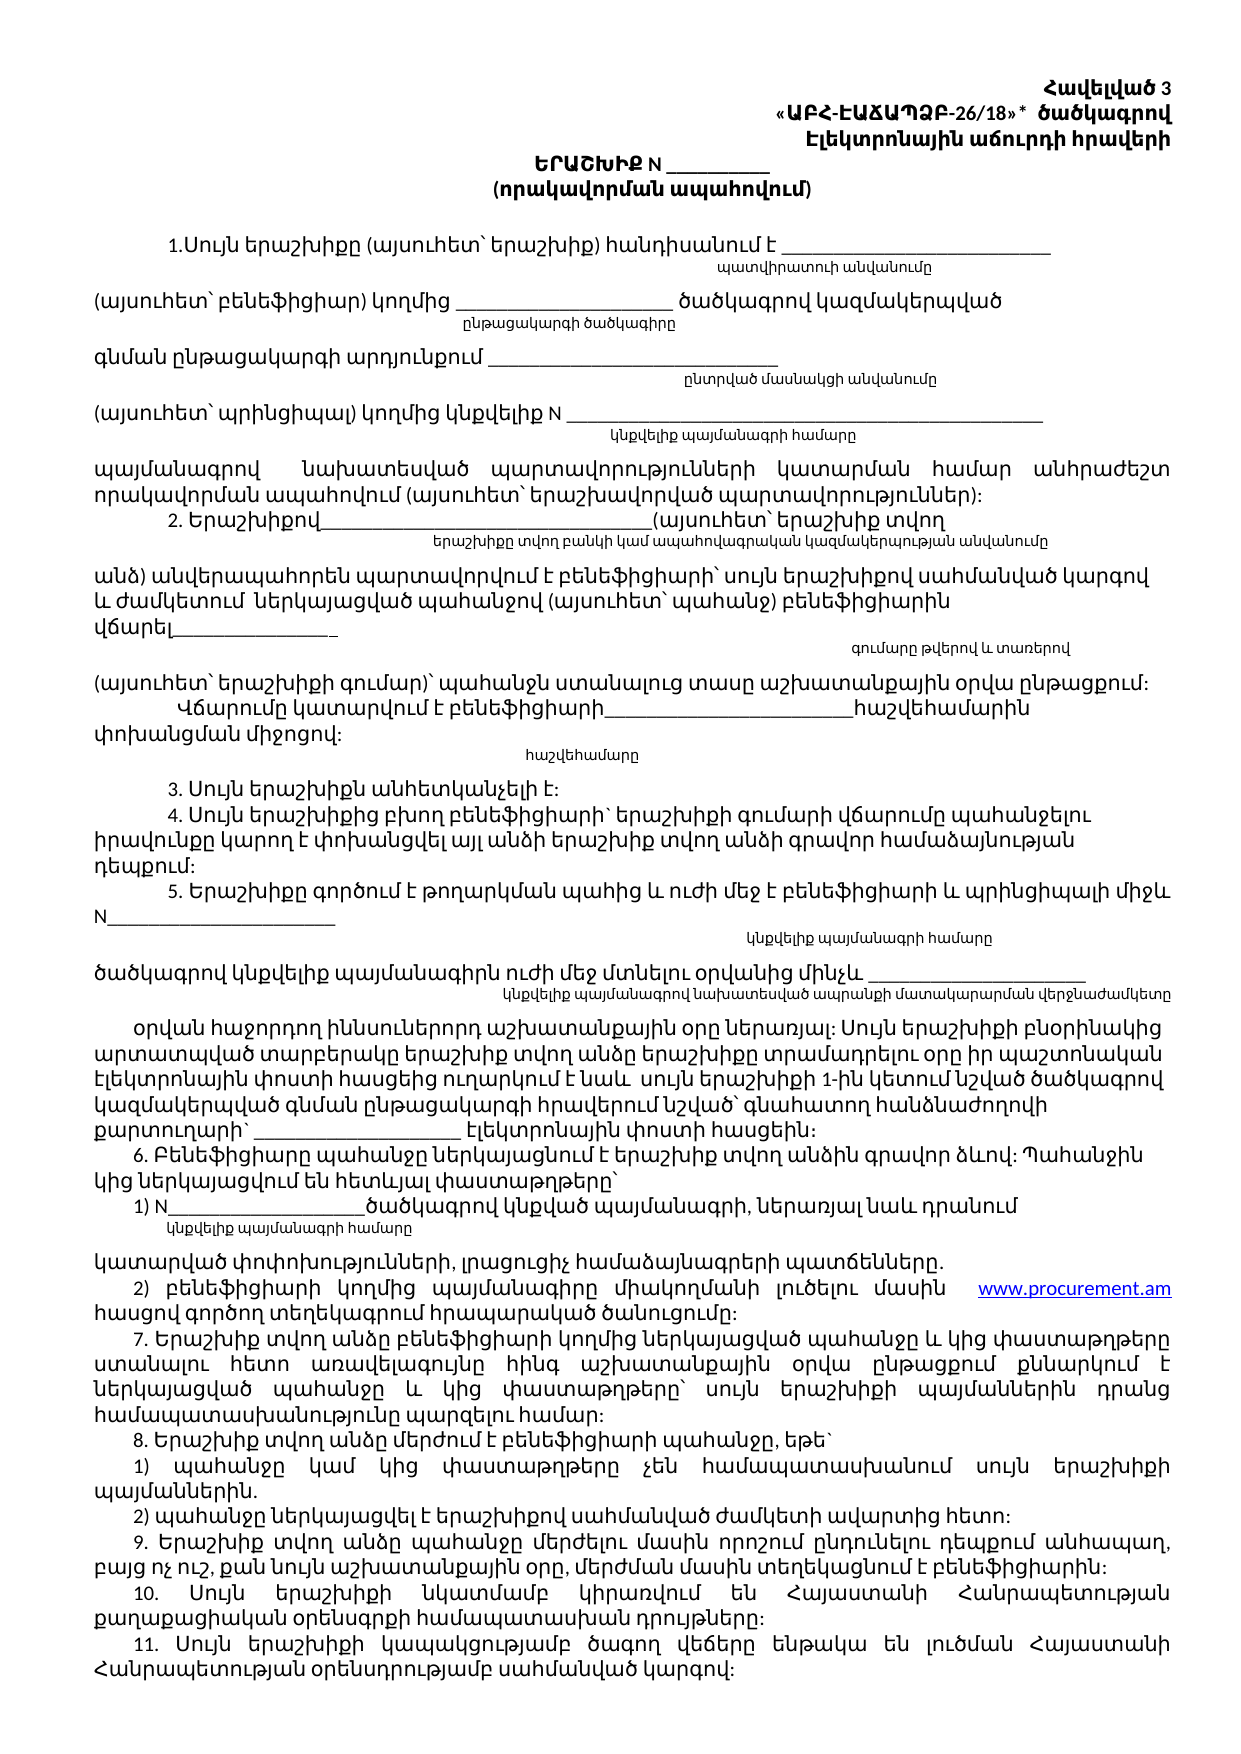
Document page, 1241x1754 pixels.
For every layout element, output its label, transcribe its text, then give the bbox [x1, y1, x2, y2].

text 2. Երաշխիքով________________________________(այսուհետ՝ երաշխիք տվող [94, 507, 1171, 533]
text (այսուհետ՝ բենեֆիցիար) կողմից _____________________ ծածկագրով կազմակերպված [94, 288, 1171, 314]
text գնման ընթացակարգի արդյունքում ____________________________ [94, 344, 1171, 370]
text 10. Սույն երաշխիքի նկատմամբ կիրառվում են Հայաստանի Հանրապետության քաղաքացիական օրենսգրքի համապատասխան դրույթները: [94, 1580, 1171, 1631]
text 4. Սույն երաշխիքից բխող բենեֆիցիարի` երաշխիքի գումարի վճարումը պահանջելու իրավունքը կարող է փոխանցվել այլ անձի երաշխիք տվող անձի գրավոր համաձայնության դեպքում: [94, 802, 1171, 878]
text 7. Երաշխիք տվող անձը բենեֆիցիարի կողմից ներկայացված պահանջը և կից փաստաթղթերը ստանալու հետո առավելագույնը հինգ աշխատանքային օրվա ընթացքում քննարկում է ներկայացված պահանջը և կից փաստաթղթերը՝ սույն երաշխիքի պայմաններին դրանց համապատասխանությունը պարզելու համար: [94, 1326, 1171, 1427]
text ընթացակարգի ծածկագիրը [94, 314, 1171, 344]
text պատվիրատուի անվանումը [610, 258, 1171, 288]
text Վճարումը կատարվում է բենեֆիցիարի________________________հաշվեհամարին փոխանցման միջոցով: [94, 695, 1171, 746]
text (այսուհետ՝ պրինցիպալ) կողմից կնքվելիք N ______________________________________________ [94, 400, 1171, 426]
text Հավելված 3 [94, 75, 1171, 100]
text 2) բենեֆիցիարի կողմից պայմանագիրը միակողմանի լուծելու մասին www.procurement.am հասցով գործող տեղեկագրում հրապարակած ծանուցումը: [94, 1275, 1171, 1326]
text ծածկագրով կնքվելիք պայմանագիրն ուժի մեջ մտնելու օրվանից մինչև _____________________ [94, 960, 1171, 985]
text 9. Երաշխիք տվող անձը պահանջը մերժելու մասին որոշում ընդունելու դեպքում անհապաղ, բայց ոչ ուշ, քան նույն աշխատանքային օրը, մերժման մասին տեղեկացնում է բենեֆիցիարին: [94, 1529, 1171, 1580]
text կնքվելիք պայմանագրով նախատեսված ապրանքի մատակարարման վերջնաժամկետը [94, 985, 1171, 1016]
text Էլեկտրոնային աճուրդի հրավերի [94, 126, 1171, 151]
text (որակավորման ապահովում) [94, 177, 1171, 202]
text պայմանագրով նախատեսված պարտավորությունների կատարման համար անհրաժեշտ որակավորման ապահովում (այսուհետ՝ երաշխավորված պարտավորություններ): [94, 456, 1171, 507]
text 1) պահանջը կամ կից փաստաթղթերը չեն համապատասխանում սույն երաշխիքի պայմաններին. [94, 1453, 1171, 1504]
text 1.Սույն երաշխիքը (այսուհետ՝ երաշխիք) հանդիսանում է __________________________ [94, 233, 1171, 258]
text 11. Սույն երաշխիքի կապակցությամբ ծագող վեճերը ենթակա են լուծման Հայաստանի Հանրապետության օրենսդրությամբ սահմանված կարգով: [94, 1631, 1171, 1682]
text (այսուհետ՝ երաշխիքի գումար)՝ պահանջն ստանալուց տասը աշխատանքային օրվա ընթացքում: [94, 670, 1171, 695]
text օրվան հաջորդող իննսուներորդ աշխատանքային օրը ներառյալ: Սույն երաշխիքի բնօրինակից արտատպված տարբերակը երաշխիք տվող անձը երաշխիքը տրամադրելու օրը իր պաշտոնական էլեկտրոնային փոստի հասցեից ուղարկում է նաև սույն երաշխիքի 1-ին կետում նշված ծածկագրով կազմակերպված գնման ընթացակարգի հրավերում նշված՝ գնահատող հանձնաժողովի քարտուղարի` ____________________ էլեկտրոնային փոստի հասցեին։ [94, 1016, 1171, 1143]
text «ԱԲՀ-ԷԱՃԱՊՁԲ-26/18»* ծածկագրով [94, 100, 1171, 126]
text կատարված փոփոխությունների, լրացուցիչ համաձայնագրերի պատճենները. [94, 1249, 1171, 1275]
text գումարը թվերով և տառերով [757, 639, 1171, 670]
text 1) N___________________ծածկագրով կնքված պայմանագրի, ներառյալ նաև դրանում [94, 1193, 1171, 1219]
text 2) պահանջը ներկայացվել է երաշխիքով սահմանված ժամկետի ավարտից հետո: [94, 1504, 1171, 1529]
text հաշվեհամարը [167, 746, 1171, 777]
text կնքվելիք պայմանագրի համարը [94, 426, 1171, 456]
text ընտրված մասնակցի անվանումը [94, 370, 1171, 400]
text անձ) անվերապահորեն պարտավորվում է բենեֆիցիարի՝ սույն երաշխիքով սահմանված կարգով և ժամկետում ներկայացված պահանջով (այսուհետ՝ պահանջ) բենեֆիցիարին վճարել_______________ [94, 563, 1171, 639]
text կնքվելիք պայմանագրի համարը [610, 929, 1171, 960]
text ԵՐԱՇԽԻՔ N __________ [94, 151, 1171, 177]
text 5. Երաշխիքը գործում է թողարկման պահից և ուժի մեջ է բենեֆիցիարի և պրինցիպալի միջև N______________________ [94, 878, 1171, 929]
text կնքվելիք պայմանագրի համարը [94, 1219, 1171, 1249]
text 6. Բենեֆիցիարը պահանջը ներկայացնում է երաշխիք տվող անձին գրավոր ձևով: Պահանջին կից ներկայացվում են հետևյալ փաստաթղթերը՝ [94, 1143, 1171, 1193]
text 8. Երաշխիք տվող անձը մերժում է բենեֆիցիարի պահանջը, եթե` [94, 1427, 1171, 1453]
text 3. Սույն երաշխիքն անհետկանչելի է: [94, 777, 1171, 802]
text երաշխիքը տվող բանկի կամ ապահովագրական կազմակերպության անվանումը [94, 533, 1171, 563]
